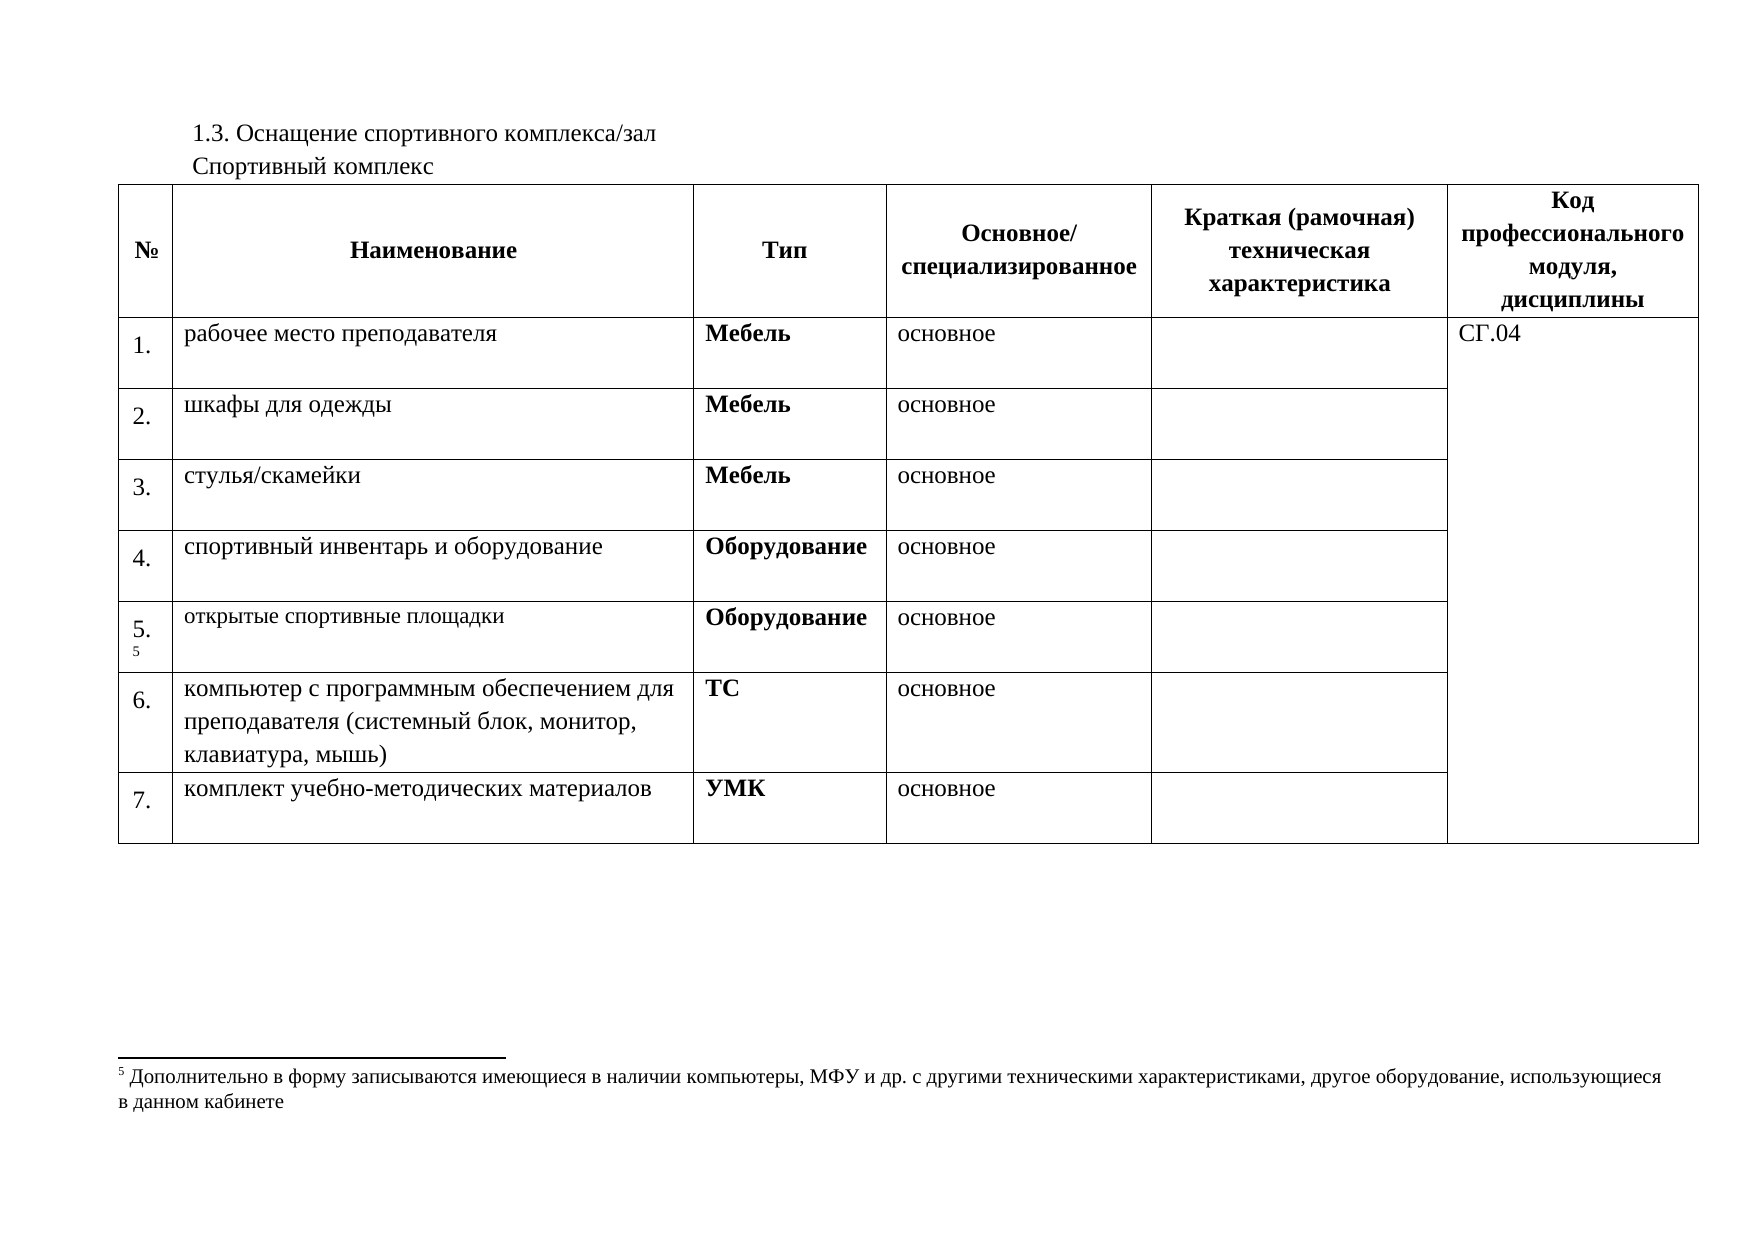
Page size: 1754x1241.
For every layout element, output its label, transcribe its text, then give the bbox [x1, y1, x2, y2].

table_cell [119, 602, 172, 672]
table_cell основное [887, 389, 1151, 459]
table_cell Мебель [694, 318, 886, 388]
table_cell Оборудование [694, 602, 886, 672]
table_cell спортивный инвентарь и оборудование [173, 531, 693, 601]
table_cell [1152, 773, 1447, 843]
table_cell [1152, 460, 1447, 530]
table_cell открытые спортивные площадки [173, 602, 693, 672]
table_cell стулья/скамейки [173, 460, 693, 530]
table_cell [119, 318, 172, 388]
table_cell основное [887, 318, 1151, 388]
table_cell основное [887, 460, 1151, 530]
table_cell [119, 773, 172, 843]
table_header Основное/ специализированное [887, 185, 1151, 317]
table_cell [119, 673, 172, 772]
table_cell [1152, 602, 1447, 672]
text Спортивный комплекс [118, 151, 1665, 180]
table_cell [119, 531, 172, 601]
text 1.3. Оснащение спортивного комплекса/зал [118, 118, 1665, 147]
table_header Краткая (рамочная) техническая характеристика [1152, 185, 1447, 317]
table_header Код профессионального модуля, дисциплины [1448, 185, 1698, 317]
table_cell ТС [694, 673, 886, 772]
table_header Тип [694, 185, 886, 317]
table_cell [1152, 318, 1447, 388]
table_cell [1152, 673, 1447, 772]
table_cell комплект учебно-методических материалов [173, 773, 693, 843]
table_header Наименование [173, 185, 693, 317]
table_cell СГ.04 [1448, 318, 1698, 843]
table_cell рабочее место преподавателя [173, 318, 693, 388]
table_cell основное [887, 673, 1151, 772]
table_cell основное [887, 602, 1151, 672]
table_cell УМК [694, 773, 886, 843]
table_cell компьютер с программным обеспечением для преподавателя (системный блок, монитор, клавиатура, мышь) [173, 673, 693, 772]
table_cell [1152, 389, 1447, 459]
table_cell [119, 460, 172, 530]
table_header № [119, 185, 172, 317]
table_cell основное [887, 773, 1151, 843]
table_cell шкафы для одежды [173, 389, 693, 459]
table_cell [1152, 531, 1447, 601]
table_cell [119, 389, 172, 459]
table_cell Мебель [694, 389, 886, 459]
table_cell Оборудование [694, 531, 886, 601]
table_cell основное [887, 531, 1151, 601]
table_cell Мебель [694, 460, 886, 530]
